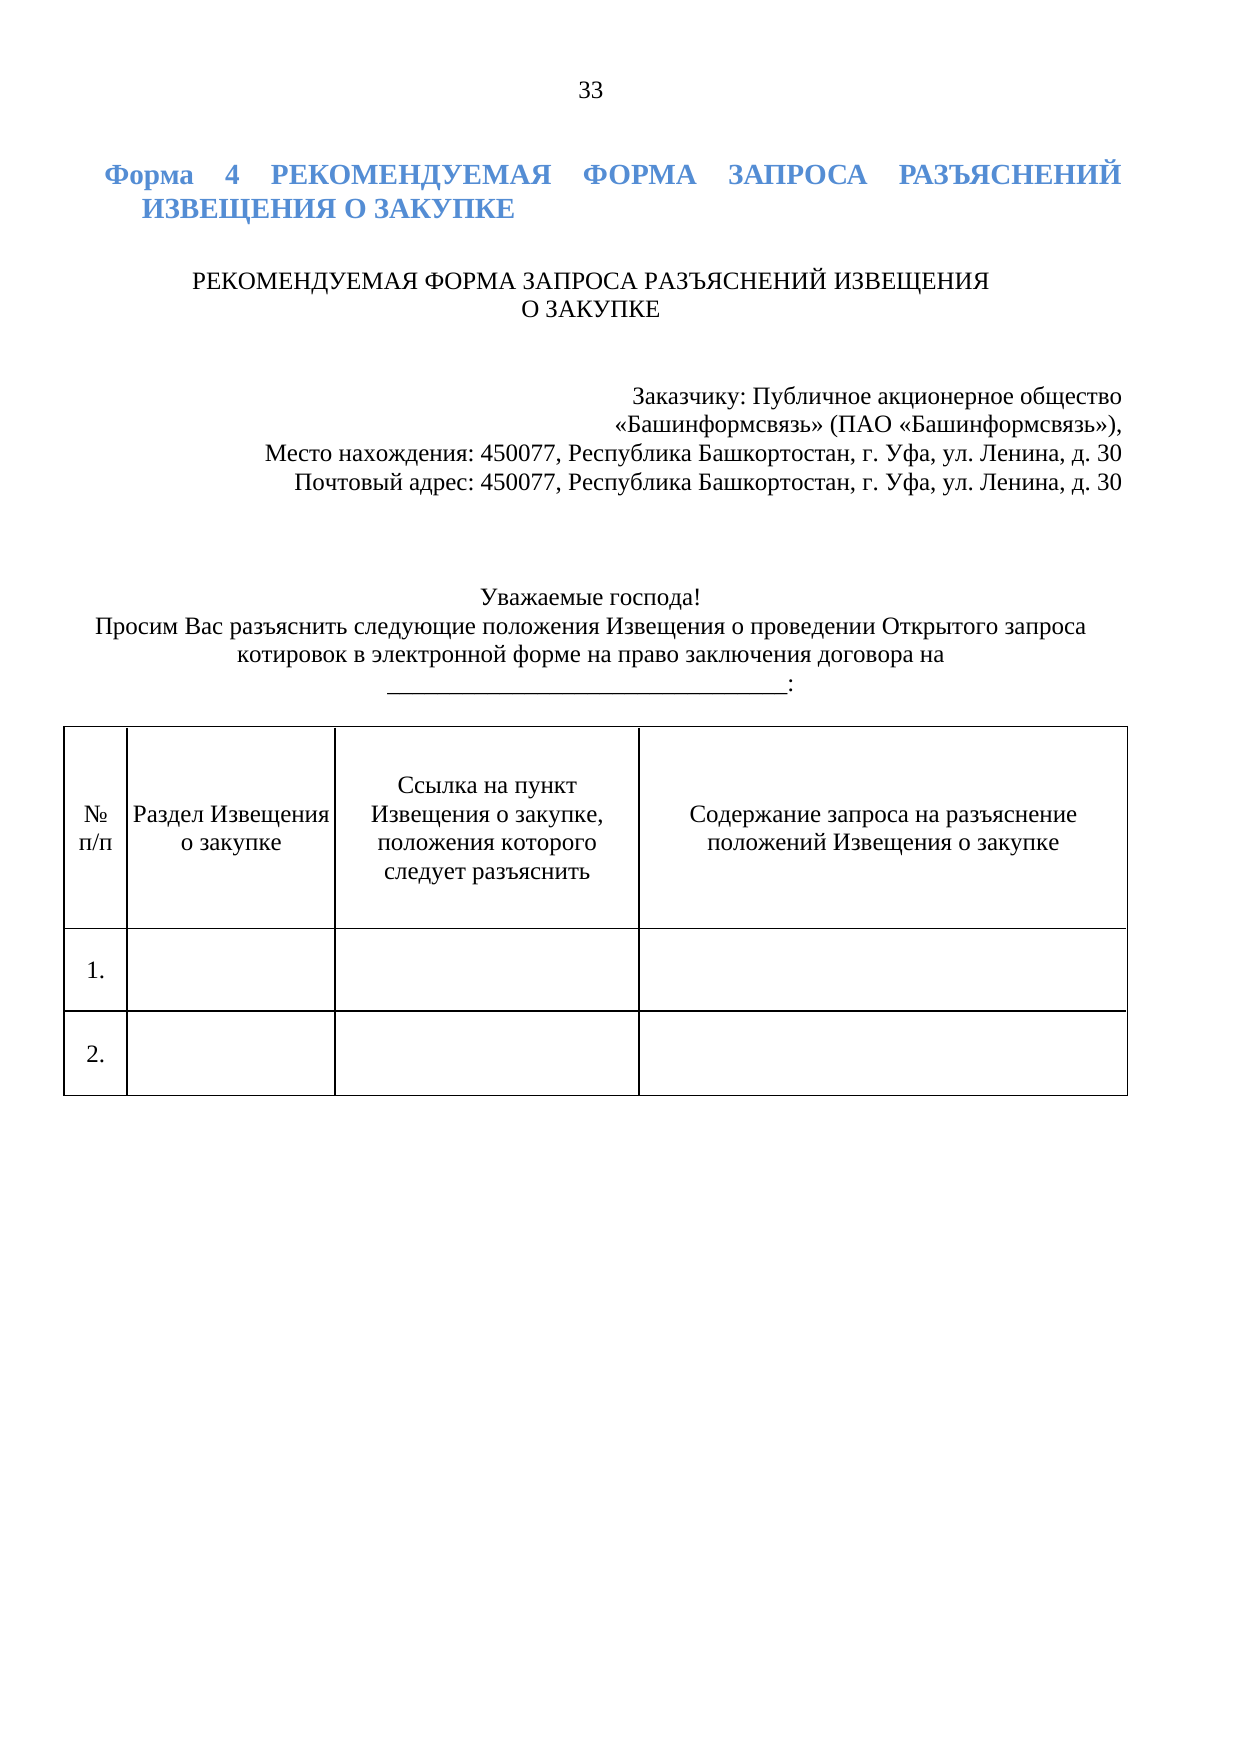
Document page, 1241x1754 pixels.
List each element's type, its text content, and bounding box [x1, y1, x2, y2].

table_cell [336, 929, 638, 1010]
text Заказчику: Публичное акционерное общество [59, 381, 1122, 409]
table_cell 2. [65, 1012, 126, 1095]
text Место нахождения: 450077, Республика Башкортостан, г. Уфа, ул. Ленина, д. 30 [59, 438, 1122, 467]
table_cell [336, 1012, 638, 1095]
text О ЗАКУПКЕ [59, 294, 1122, 323]
table_cell 1. [65, 929, 126, 1010]
table_cell [128, 929, 334, 1010]
table_cell [640, 928, 1127, 1010]
text Уважаемые господа! [59, 582, 1122, 611]
table_header Содержание запроса на разъяснение положений Извещения о закупке [640, 727, 1127, 927]
text Почтовый адрес: 450077, Республика Башкортостан, г. Уфа, ул. Ленина, д. 30 [59, 467, 1122, 496]
table_header Раздел Извещения о закупке [128, 727, 335, 927]
text Форма 4 РЕКОМЕНДУЕМАЯ ФОРМА ЗАПРОСА РАЗЪЯСНЕНИЙ ИЗВЕЩЕНИЯ О ЗАКУПКЕ [104, 157, 1122, 224]
text Просим Вас разъяснить следующие положения Извещения о проведении Открытого запроса котировок в электронной форме на право заключения договора на ________________________________: [59, 611, 1122, 697]
table_header № п/п [65, 727, 127, 927]
table_cell [128, 1012, 334, 1095]
text РЕКОМЕНДУЕМАЯ ФОРМА ЗАПРОСА РАЗЪЯСНЕНИЙ ИЗВЕЩЕНИЯ [59, 266, 1122, 294]
text «Башинформсвязь» (ПАО «Башинформсвязь»), [59, 409, 1122, 438]
table_cell [640, 1010, 1127, 1095]
table_header Ссылка на пункт Извещения о закупке, положения которого следует разъяснить [336, 727, 639, 927]
